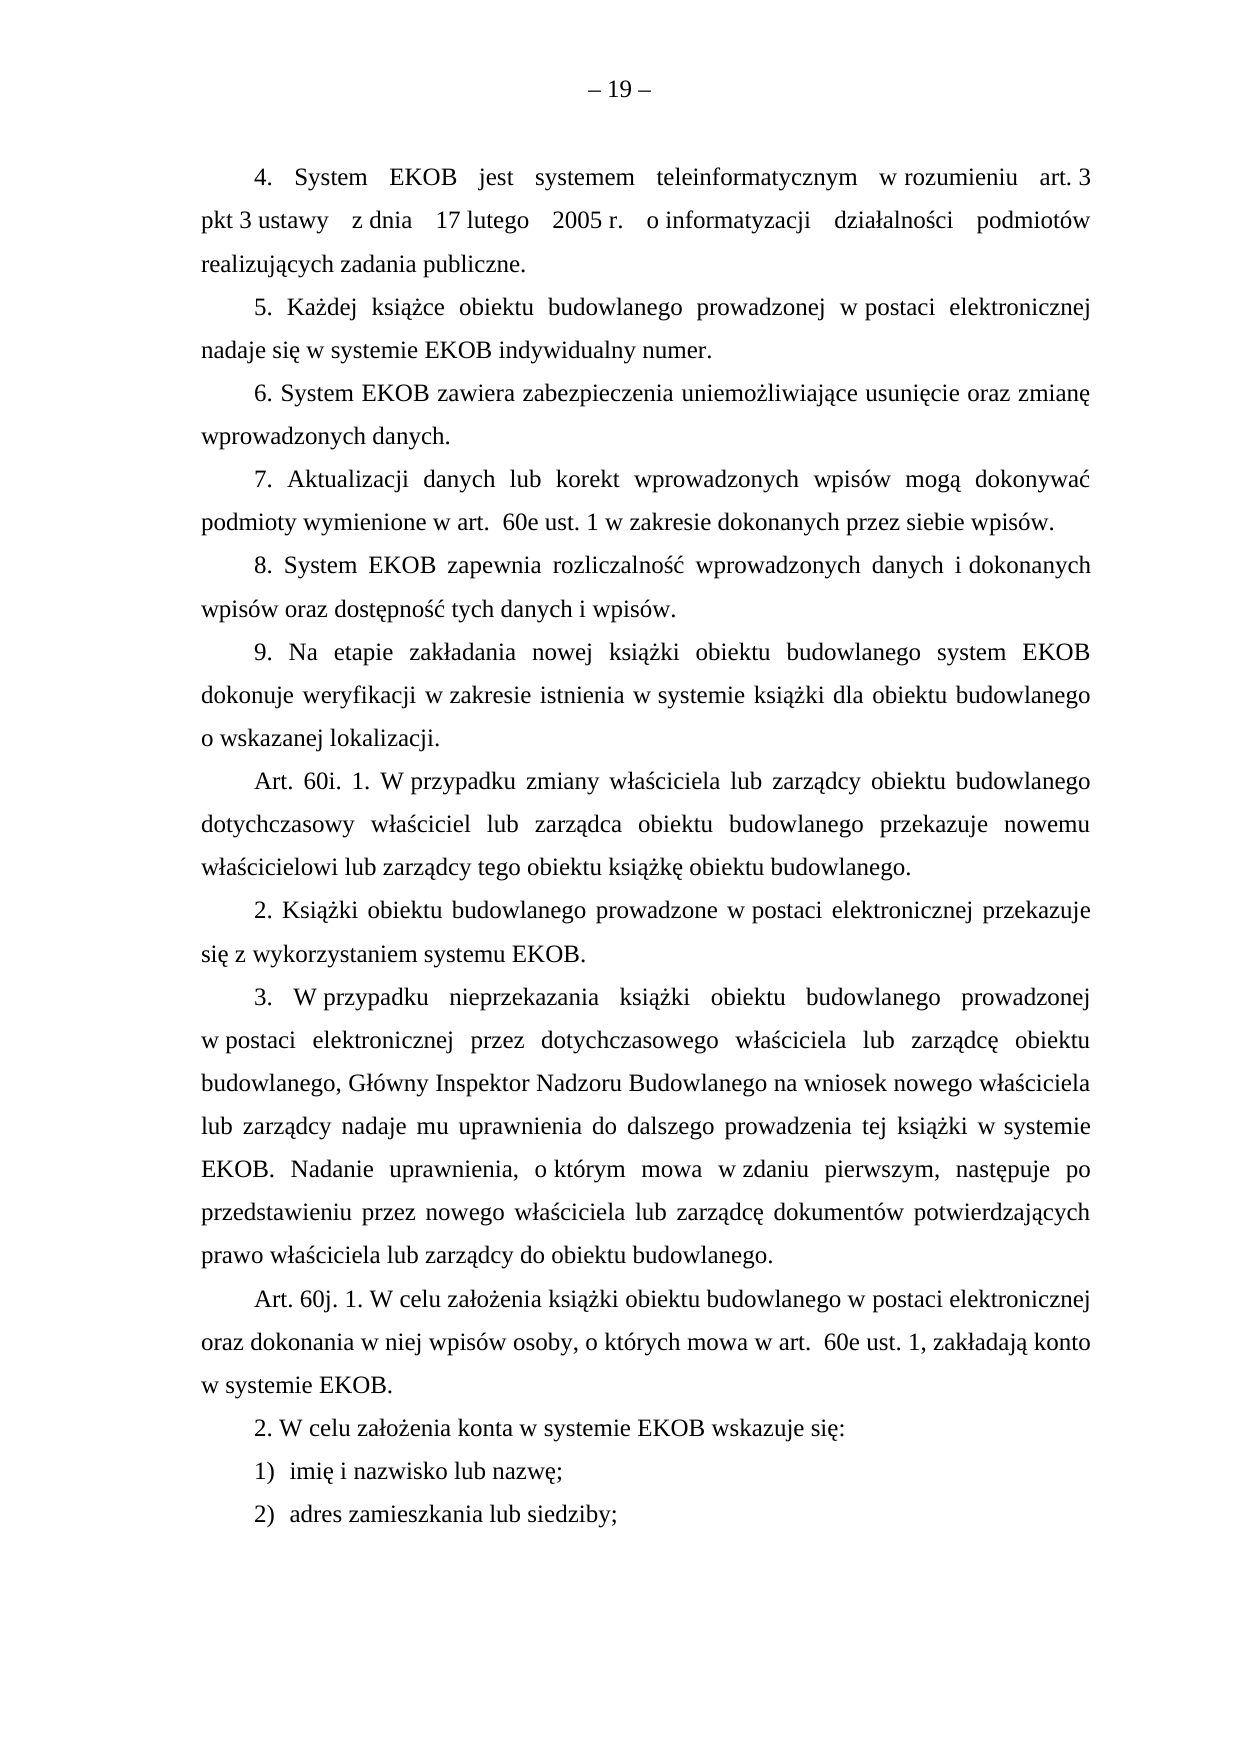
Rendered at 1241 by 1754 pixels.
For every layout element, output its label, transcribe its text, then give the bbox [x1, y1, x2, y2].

text 2. Książki obiektu budowlanego prowadzone w postaci elektronicznej przekazuje się z wykorzystaniem systemu EKOB. [201, 896, 1091, 967]
text 1) imię i nazwisko lub nazwę; [254, 1456, 1091, 1485]
text 9. Na etapie zakładania nowej książki obiektu budowlanego system EKOB dokonuje weryfikacji w zakresie istnienia w systemie książki dla obiektu budowlanego o wskazanej lokalizacji. [201, 637, 1091, 752]
text Art. 60i. 1. W przypadku zmiany właściciela lub zarządcy obiektu budowlanego dotychczasowy właściciel lub zarządca obiektu budowlanego przekazuje nowemu właścicielowi lub zarządcy tego obiektu książkę obiektu budowlanego. [201, 766, 1091, 881]
text 5. Każdej książce obiektu budowlanego prowadzonej w postaci elektronicznej nadaje się w systemie EKOB indywidualny numer. [201, 292, 1091, 364]
text 2) adres zamieszkania lub siedziby; [254, 1499, 1091, 1528]
text 7. Aktualizacji danych lub korekt wprowadzonych wpisów mogą dokonywać podmioty wymienione w art. 60e ust. 1 w zakresie dokonanych przez siebie wpisów. [201, 464, 1091, 536]
text 4. System EKOB jest systemem teleinformatycznym w rozumieniu art. 3 pkt 3 ustawy z dnia 17 lutego 2005 r. o informatyzacji działalności podmiotów realizujących zadania publiczne. [201, 162, 1091, 277]
text 3. W przypadku nieprzekazania książki obiektu budowlanego prowadzonej w postaci elektronicznej przez dotychczasowego właściciela lub zarządcę obiektu budowlanego, Główny Inspektor Nadzoru Budowlanego na wniosek nowego właściciela lub zarządcy nadaje mu uprawnienia do dalszego prowadzenia tej książki w systemie EKOB. Nadanie uprawnienia, o którym mowa w zdaniu pierwszym, następuje po przedstawieniu przez nowego właściciela lub zarządcę dokumentów potwierdzających prawo właściciela lub zarządcy do obiektu budowlanego. [201, 982, 1091, 1269]
text 6. System EKOB zawiera zabezpieczenia uniemożliwiające usunięcie oraz zmianę wprowadzonych danych. [201, 378, 1091, 450]
text 2. W celu założenia konta w systemie EKOB wskazuje się: [201, 1413, 1091, 1442]
text 8. System EKOB zapewnia rozliczalność wprowadzonych danych i dokonanych wpisów oraz dostępność tych danych i wpisów. [201, 551, 1091, 622]
text Art. 60j. 1. W celu założenia książki obiektu budowlanego w postaci elektronicznej oraz dokonania w niej wpisów osoby, o których mowa w art. 60e ust. 1, zakładają konto w systemie EKOB. [201, 1284, 1091, 1399]
